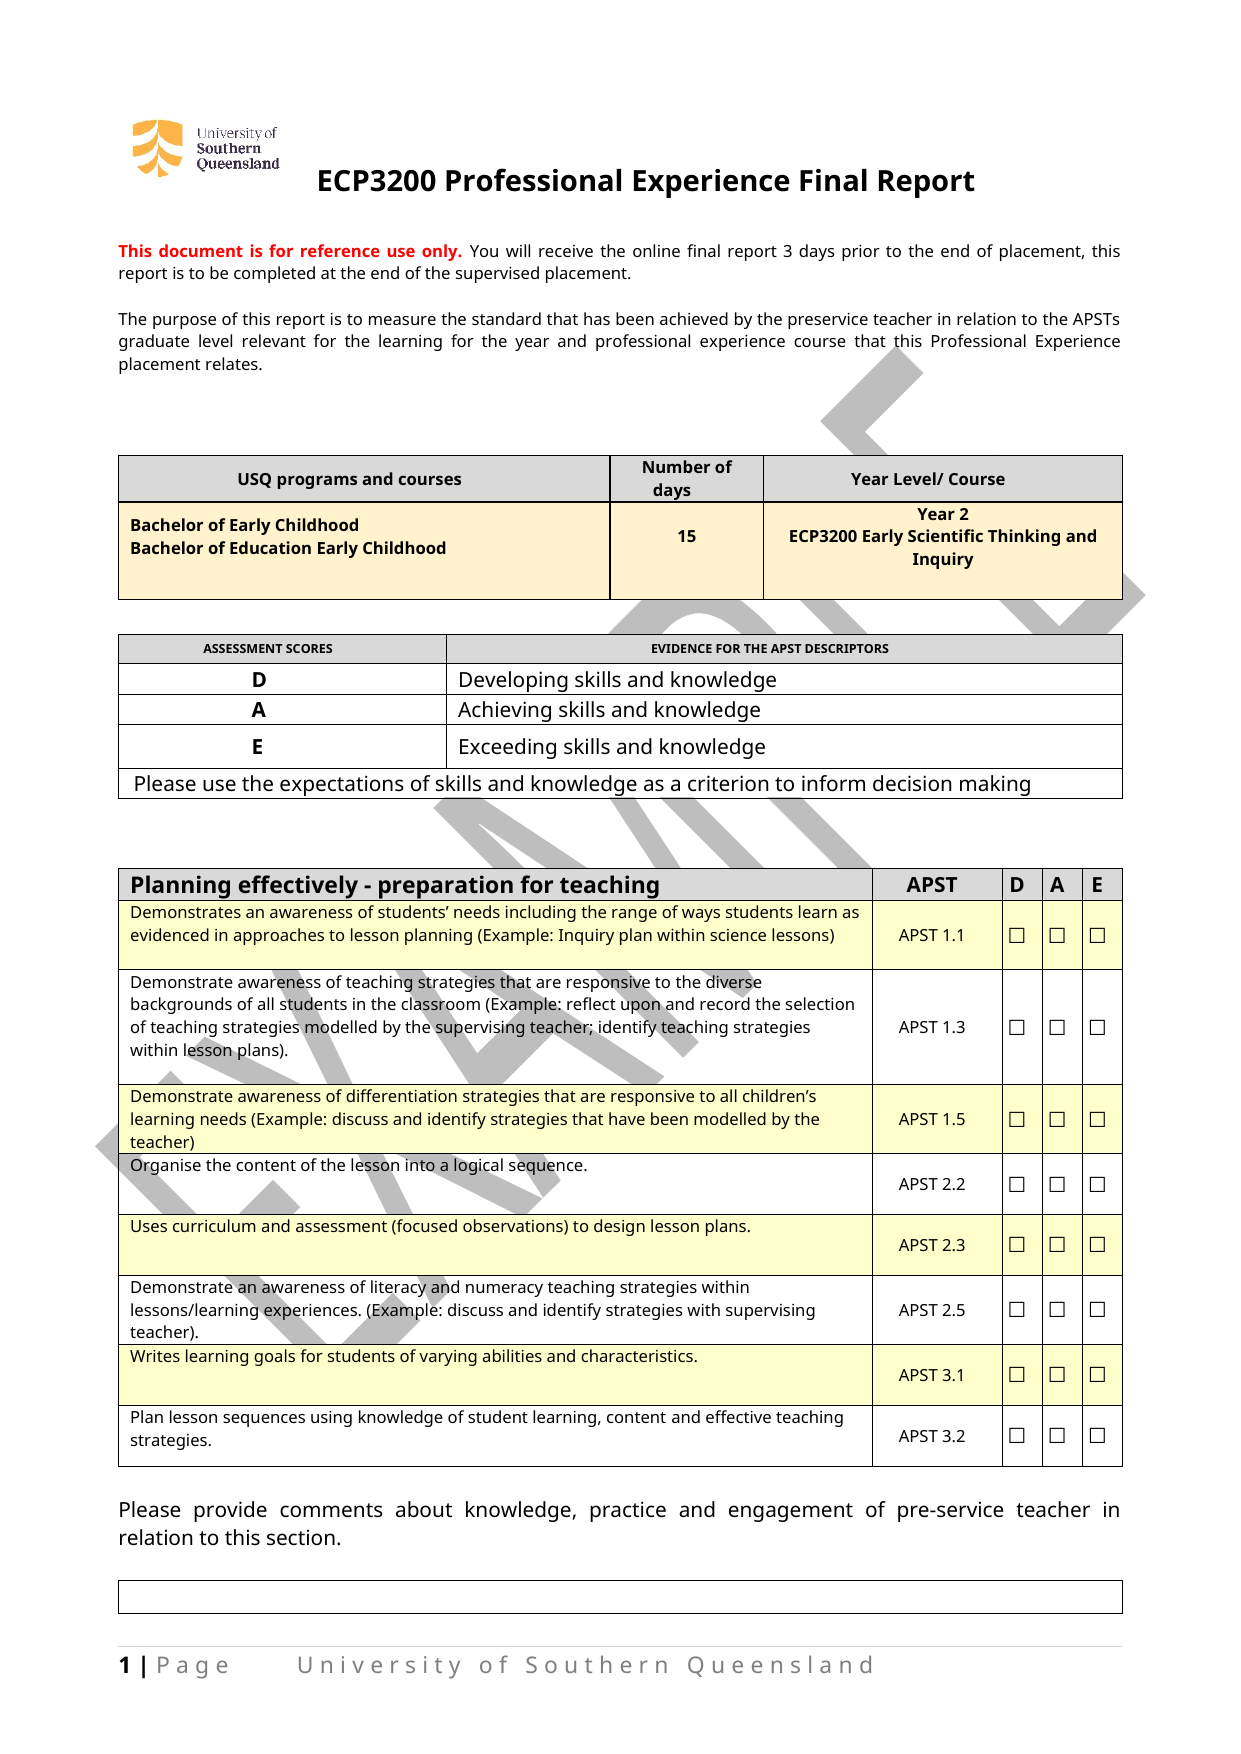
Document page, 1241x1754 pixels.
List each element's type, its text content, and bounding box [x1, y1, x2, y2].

table_cell A [119, 695, 446, 724]
table_cell Demonstrate an awareness of literacy and numeracy teaching strategies within lessons/learning experiences. (Example: discuss and identify strategies with supervising teacher). [119, 1276, 872, 1344]
table_header [119, 1581, 1122, 1613]
table_cell Organise the content of the lesson into a logical sequence. [119, 1154, 872, 1214]
table_cell Plan lesson sequences using knowledge of student learning, content and effective teaching strategies. [119, 1406, 872, 1466]
table_cell APST 2.5 [873, 1276, 1002, 1344]
table_cell Bachelor of Early Childhood Bachelor of Education Early Childhood [119, 503, 609, 599]
table_header ASSESSMENT SCORES [119, 635, 446, 663]
table_header Year Level/ Course [764, 456, 1122, 501]
table_cell Exceeding skills and knowledge [447, 725, 1122, 768]
table_header USQ programs and courses [119, 456, 609, 501]
table_cell APST 2.3 [873, 1215, 1002, 1275]
table_header Number of days [611, 456, 763, 501]
table_cell APST 3.1 [873, 1345, 1002, 1405]
table_cell APST 1.1 [873, 901, 1002, 969]
table_cell Please use the expectations of skills and knowledge as a criterion to inform decision making [119, 769, 1122, 797]
table_cell Year 2 ECP3200 Early Scientific Thinking and Inquiry [764, 503, 1122, 599]
table_cell Demonstrate awareness of differentiation strategies that are responsive to all children’s learning needs (Example: discuss and identify strategies that have been modelled by the teacher) [119, 1085, 872, 1153]
picture [118, 105, 294, 191]
text The purpose of this report is to measure the standard that has been achieved by the preservice teacher in relation to the APSTs graduate level relevant for the learning for the year and professional experience course that this Professional Experience placement relates. [118, 307, 1122, 376]
table_cell Developing skills and knowledge [447, 664, 1122, 694]
table_cell Uses curriculum and assessment (focused observations) to design lesson plans. [119, 1215, 872, 1275]
table_cell 15 [611, 503, 763, 599]
table_header EVIDENCE FOR THE APST DESCRIPTORS [447, 635, 1122, 663]
table_header APST [873, 869, 1002, 900]
table_cell D [119, 664, 446, 694]
table_cell E [119, 725, 446, 768]
text Please provide comments about knowledge, practice and engagement of pre-service teacher in relation to this section. [118, 1495, 1122, 1552]
table_cell APST 1.5 [873, 1085, 1002, 1153]
text ECP3200 Professional Experience Final Report [118, 105, 1122, 199]
table_cell Writes learning goals for students of varying abilities and characteristics. [119, 1345, 872, 1405]
table_header A [1043, 869, 1082, 900]
table_header D [1003, 869, 1042, 900]
table_cell APST 1.3 [873, 970, 1002, 1084]
table_cell Demonstrate awareness of teaching strategies that are responsive to the diverse backgrounds of all students in the classroom (Example: reflect upon and record the selection of teaching strategies modelled by the supervising teacher; identify teaching strategies within lesson plans). [119, 970, 872, 1084]
table_cell Achieving skills and knowledge [447, 695, 1122, 724]
table_cell APST 3.2 [873, 1406, 1002, 1466]
table_cell APST 2.2 [873, 1154, 1002, 1214]
table_header E [1083, 869, 1122, 900]
text This document is for reference use only. You will receive the online final report 3 days prior to the end of placement, this report is to be completed at the end of the supervised placement. [118, 239, 1122, 285]
table_cell Demonstrates an awareness of students’ needs including the range of ways students learn as evidenced in approaches to lesson planning (Example: Inquiry plan within science lessons) [119, 901, 872, 969]
table_header Planning effectively - preparation for teaching [119, 869, 872, 900]
